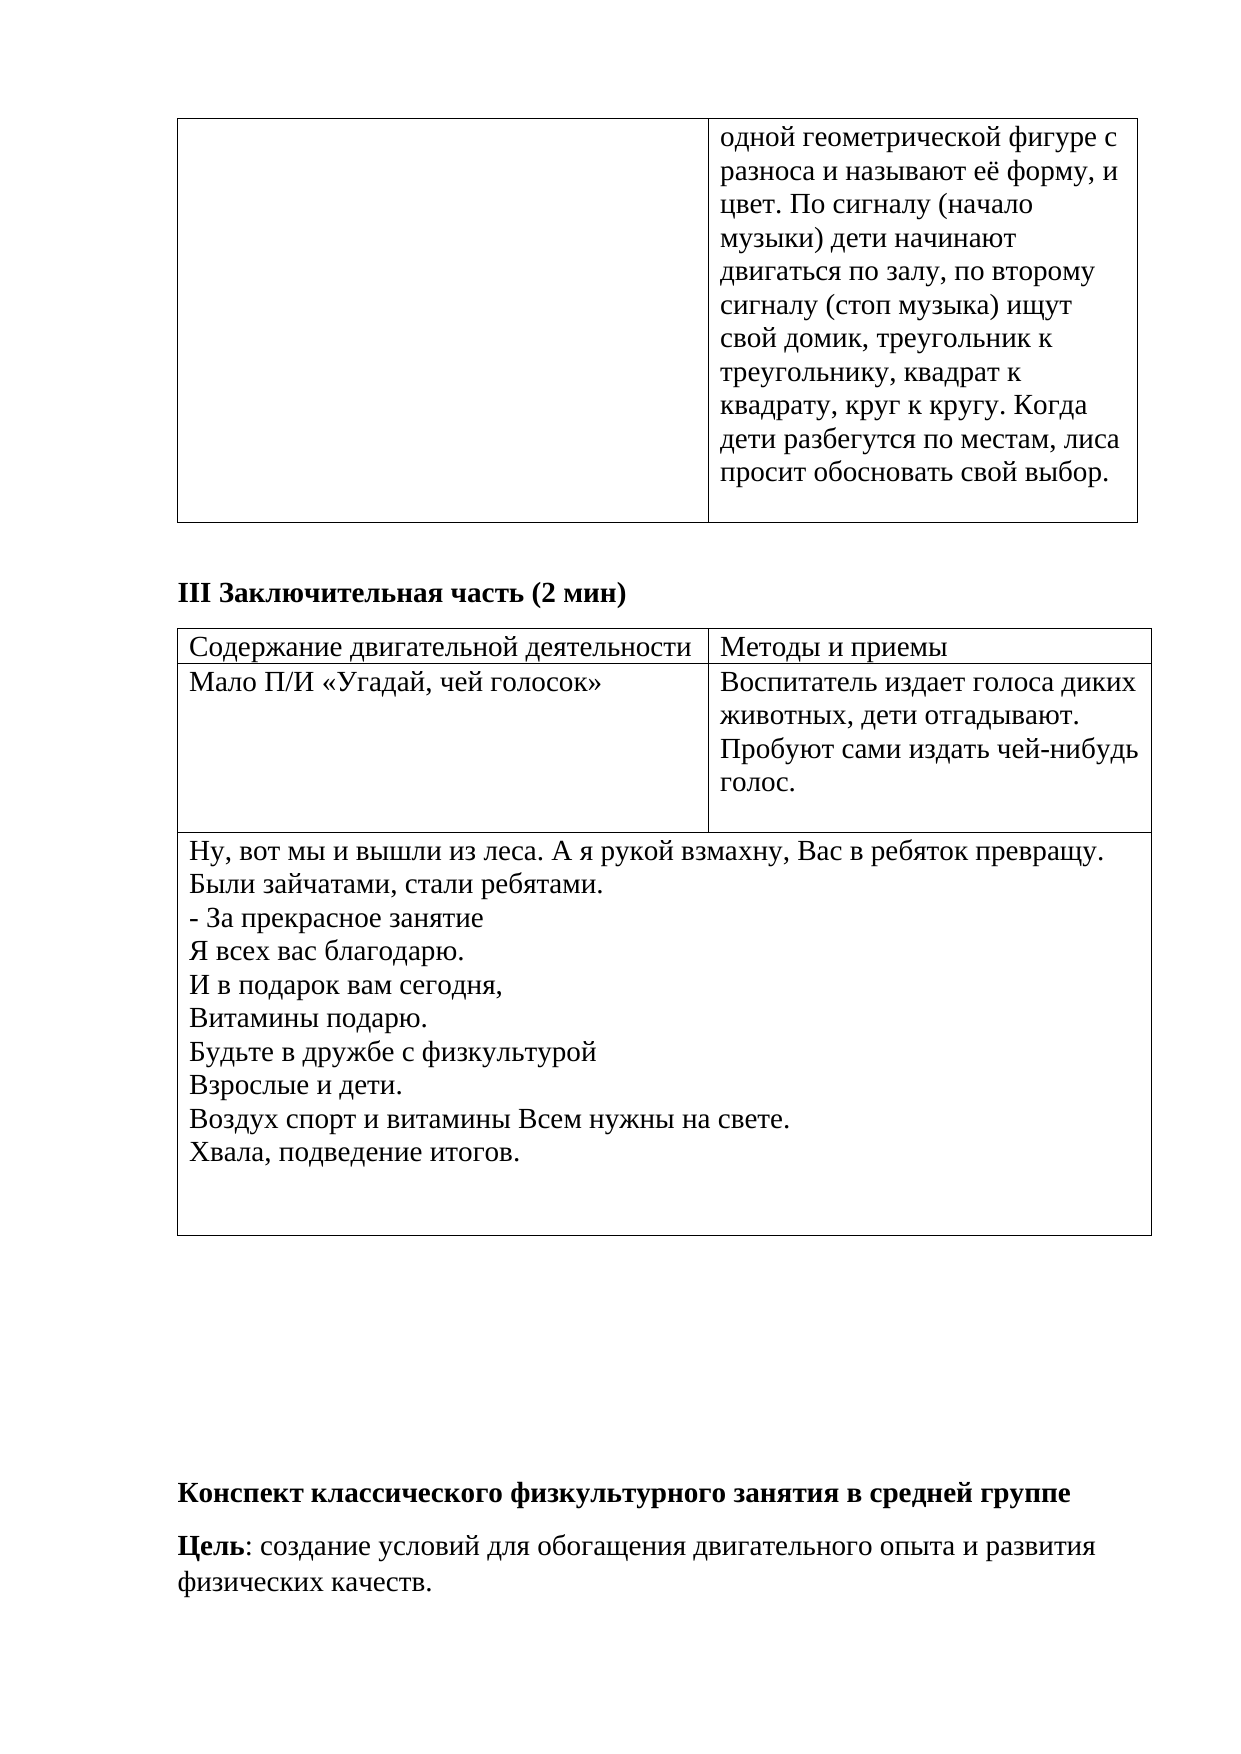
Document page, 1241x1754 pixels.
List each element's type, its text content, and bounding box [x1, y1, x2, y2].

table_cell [178, 119, 708, 522]
table_cell Ну, вот мы и вышли из леса. А я рукой взмахну, Вас в ребяток превращу. Были зайчатами, стали ребятами. - За прекрасное занятие Я всех вас благодарю. И в подарок вам сегодня, Витамины подарю. Будьте в дружбе с физкультурой Взрослые и дети. Воздух спорт и витамины Всем нужны на свете. Хвала, подведение итогов. [178, 833, 1151, 1235]
table_cell Воспитатель издает голоса диких животных, дети отгадывают. Пробуют сами издать чей-нибудь голос. [709, 664, 1151, 832]
text III Заключительная часть (2 мин) [177, 576, 1152, 609]
table_header Содержание двигательной деятельности [178, 629, 708, 663]
text Цель: создание условий для обогащения двигательного опыта и развития физических качеств. [177, 1528, 1152, 1597]
table_header Методы и приемы [709, 629, 1151, 663]
table_cell Мало П/И «Угадай, чей голосок» [178, 664, 708, 832]
text Конспект классического физкультурного занятия в средней группе [177, 1475, 1152, 1508]
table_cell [709, 119, 1137, 522]
